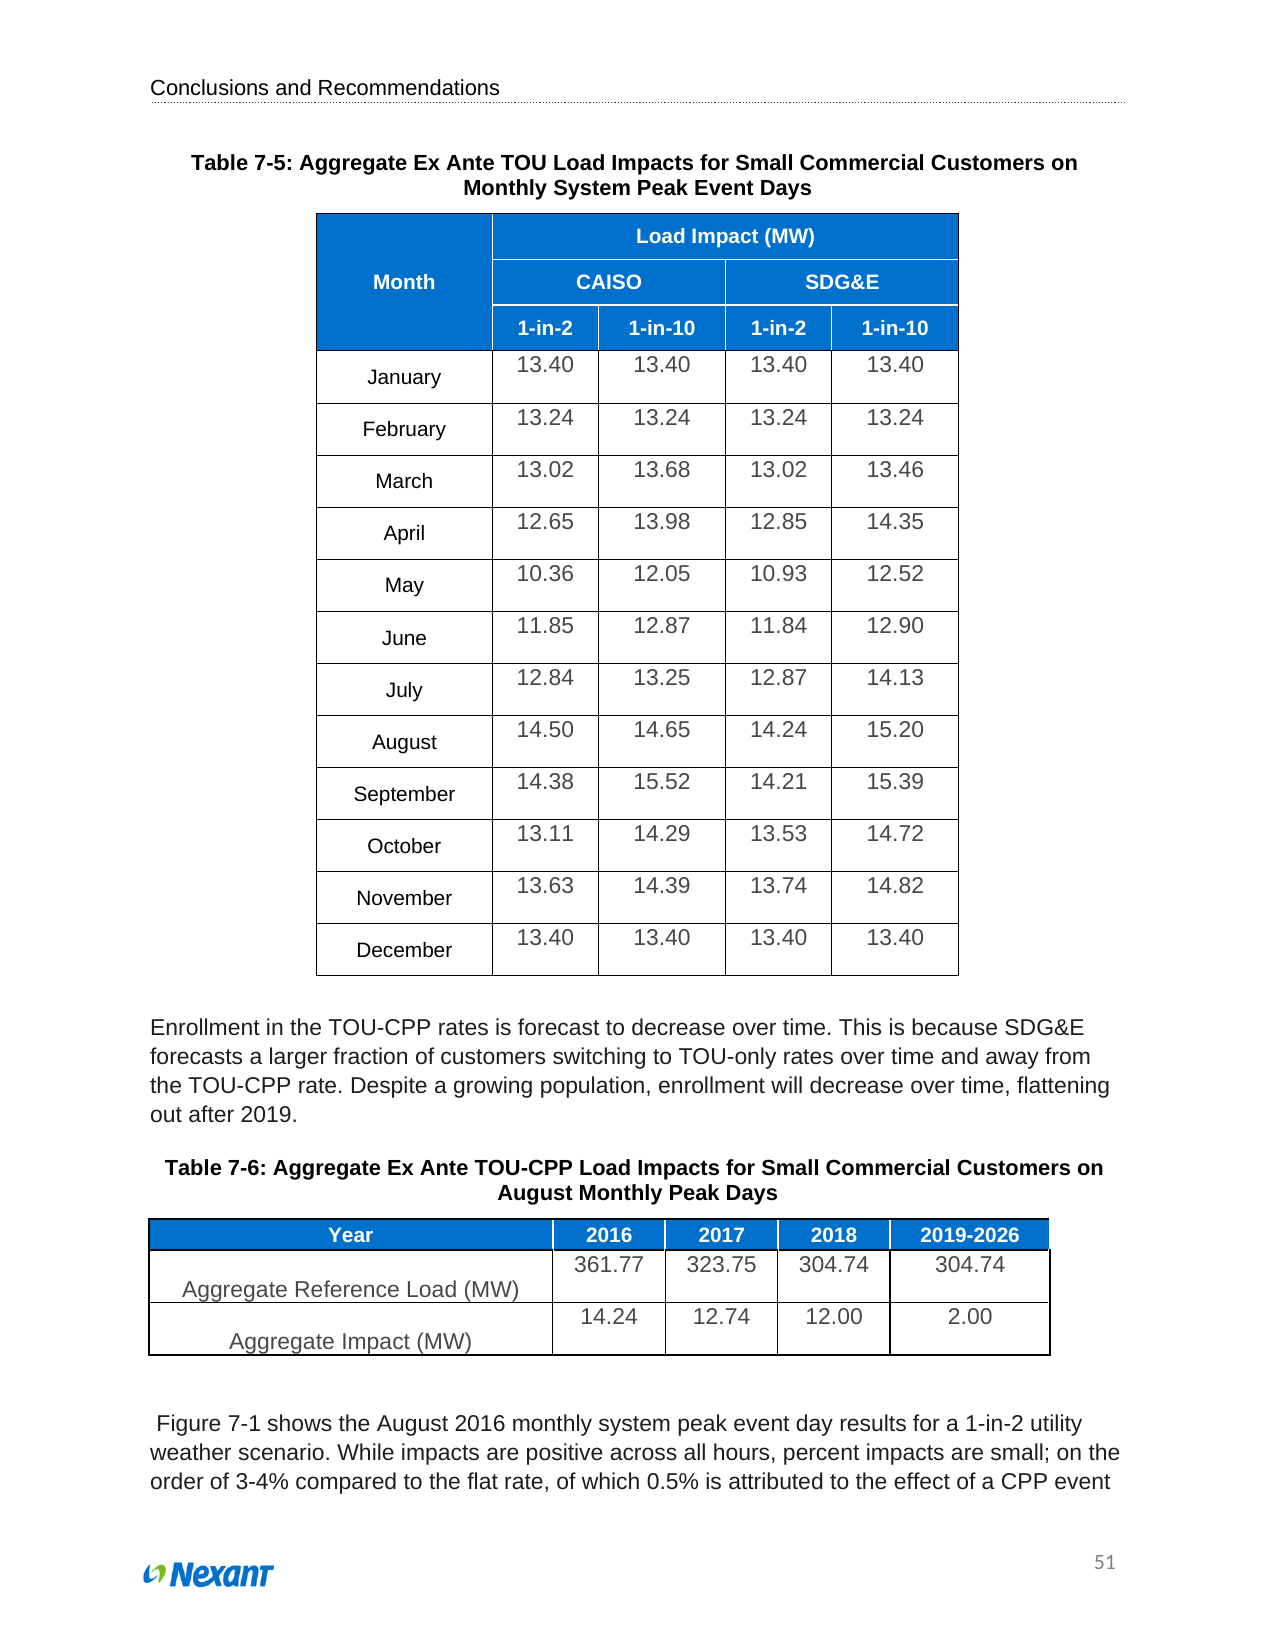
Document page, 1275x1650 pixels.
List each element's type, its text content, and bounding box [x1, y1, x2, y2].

table_header 2017 [666, 1220, 777, 1249]
text Table 7-6: Aggregate Ex Ante TOU-CPP Load Impacts for Small Commercial Customers on August Monthly Peak Days [150, 1155, 1125, 1205]
table_cell 12.84 [493, 664, 598, 715]
table_cell 13.40 [599, 351, 725, 402]
table_cell Aggregate Reference Load (MW) [150, 1251, 552, 1302]
table_cell 14.21 [726, 768, 831, 819]
table_cell 14.29 [599, 820, 725, 871]
table_cell 1-in-2 [493, 306, 598, 350]
table_cell 12.85 [726, 508, 831, 559]
table_cell 11.84 [726, 612, 831, 663]
table_cell 13.68 [599, 456, 725, 507]
table_cell 13.02 [726, 456, 831, 507]
text Table 7-5: Aggregate Ex Ante TOU Load Impacts for Small Commercial Customers on Monthly System Peak Event Days [150, 150, 1125, 200]
table_cell 12.65 [493, 508, 598, 559]
table_cell February [317, 404, 492, 454]
table_cell SDG&E [726, 260, 958, 304]
table_cell 361.77 [553, 1251, 665, 1302]
table_cell 13.53 [726, 820, 831, 871]
table_cell 304.74 [778, 1251, 889, 1302]
table_cell 12.87 [726, 664, 831, 715]
table_cell 13.40 [493, 351, 598, 402]
table_cell 13.40 [832, 924, 958, 975]
table_cell 1-in-10 [599, 306, 725, 350]
table_cell January [317, 351, 492, 402]
table_cell 13.40 [493, 924, 598, 975]
table_cell 13.63 [493, 872, 598, 923]
table_cell 14.72 [832, 820, 958, 871]
table_header 2018 [779, 1220, 889, 1249]
table_cell 14.82 [832, 872, 958, 923]
table_cell 14.24 [726, 716, 831, 767]
table_header Month [317, 214, 492, 350]
table_cell 13.24 [599, 404, 725, 454]
table_cell 13.11 [493, 820, 598, 871]
table_cell July [317, 664, 492, 715]
table_cell 13.40 [599, 924, 725, 975]
table_cell 13.25 [599, 664, 725, 715]
table_cell Aggregate Impact (MW) [150, 1303, 552, 1354]
table_cell 14.13 [832, 664, 958, 715]
table_cell September [317, 768, 492, 819]
table_cell June [317, 612, 492, 663]
table_cell 10.36 [493, 560, 598, 611]
table_cell 10.93 [726, 560, 831, 611]
table_cell 12.74 [666, 1303, 777, 1354]
table_cell 14.24 [553, 1303, 665, 1354]
table_cell 12.52 [832, 560, 958, 611]
table_cell 15.52 [599, 768, 725, 819]
table_cell 14.50 [493, 716, 598, 767]
table_cell 13.24 [832, 404, 958, 454]
table_cell 13.40 [726, 351, 831, 402]
table_header 2016 [554, 1220, 664, 1249]
table_cell 12.00 [778, 1303, 889, 1354]
table_cell April [317, 508, 492, 559]
table_cell 13.74 [726, 872, 831, 923]
table_cell 12.87 [599, 612, 725, 663]
table_cell 304.74 [891, 1249, 1049, 1302]
table_cell 13.98 [599, 508, 725, 559]
table_cell 14.39 [599, 872, 725, 923]
table_cell December [317, 924, 492, 975]
table_cell March [317, 456, 492, 507]
table_cell November [317, 872, 492, 923]
table_cell October [317, 820, 492, 871]
table_cell 13.40 [832, 351, 958, 402]
table_cell 1-in-2 [726, 306, 831, 350]
text Enrollment in the TOU-CPP rates is forecast to decrease over time. This is because SDG&E forecasts a larger fraction of customers switching to TOU-only rates over time and away from the TOU-CPP rate. Despite a growing population, enrollment will decrease over time, flattening out after 2019. [150, 1014, 1125, 1127]
table_cell 11.85 [493, 612, 598, 663]
table_cell 323.75 [666, 1251, 777, 1302]
table_cell 15.20 [832, 716, 958, 767]
picture [124, 1543, 293, 1605]
table_cell 13.02 [493, 456, 598, 507]
table_cell 13.40 [726, 924, 831, 975]
table_cell 1-in-10 [832, 306, 958, 350]
table_cell 2.00 [891, 1302, 1049, 1354]
table_header Load Impact (MW) [493, 214, 958, 259]
table_header 2019-2026 [891, 1220, 1049, 1249]
table_cell 14.35 [832, 508, 958, 559]
table_cell 15.39 [832, 768, 958, 819]
table_header Year [150, 1220, 552, 1249]
table_cell 14.65 [599, 716, 725, 767]
table_cell 13.24 [726, 404, 831, 454]
table_cell 12.90 [832, 612, 958, 663]
table_cell August [317, 716, 492, 767]
table_cell 12.05 [599, 560, 725, 611]
table_cell 13.46 [832, 456, 958, 507]
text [150, 1410, 1125, 1494]
table_cell 14.38 [493, 768, 598, 819]
table_cell 13.24 [493, 404, 598, 454]
table_cell May [317, 560, 492, 611]
table_cell CAISO [493, 260, 725, 304]
